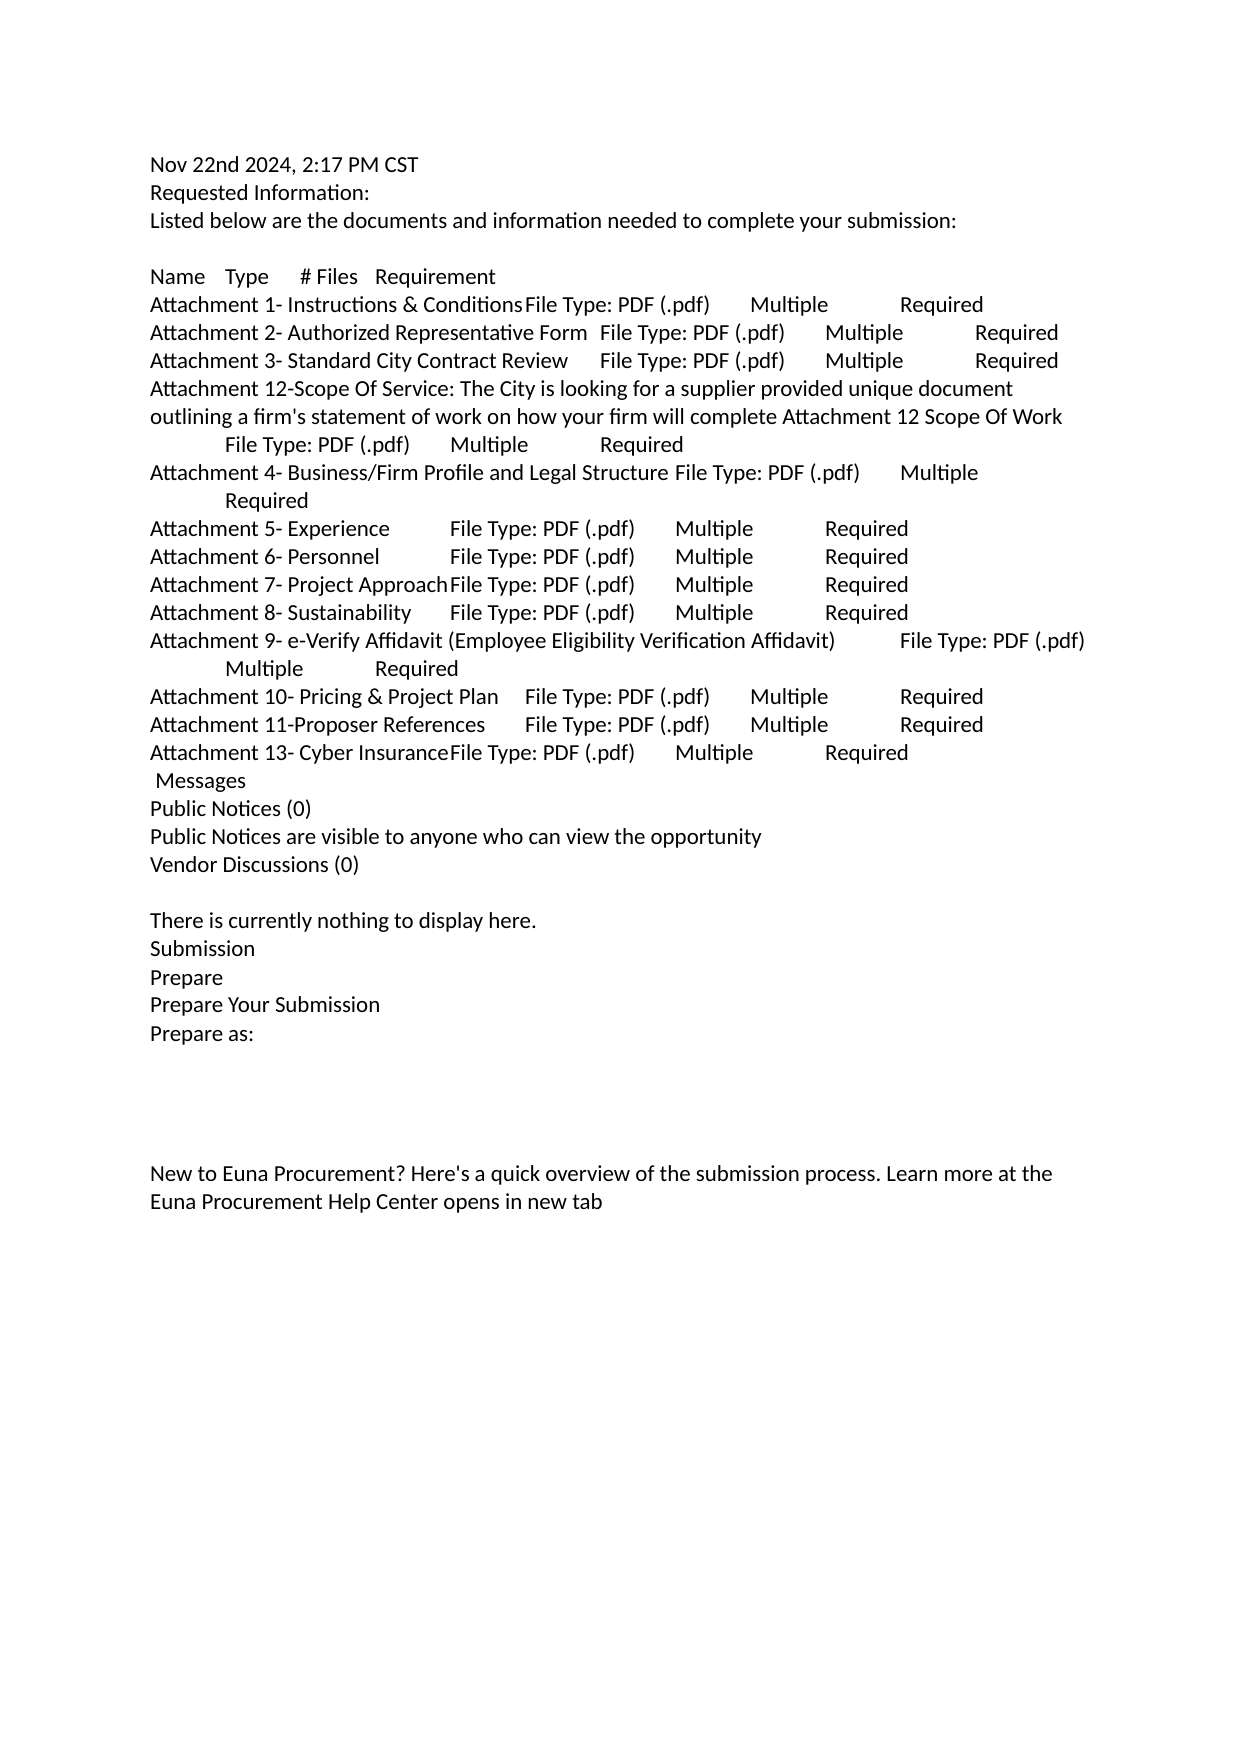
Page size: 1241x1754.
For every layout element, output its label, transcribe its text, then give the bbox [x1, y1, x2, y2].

text Attachment 1- Instructions & Conditions File Type: PDF (.pdf) Multiple Required [150, 290, 1090, 318]
text Attachment 9- e-Verify Affidavit (Employee Eligibility Verification Affidavit) File Type: PDF (.pdf) Multiple Required [150, 626, 1090, 682]
text Nov 22nd 2024, 2:17 PM CST [150, 150, 1090, 178]
text Prepare as: [150, 1019, 1090, 1047]
text Attachment 8- Sustainability File Type: PDF (.pdf) Multiple Required [150, 598, 1090, 626]
text Attachment 10- Pricing & Project Plan File Type: PDF (.pdf) Multiple Required [150, 682, 1090, 710]
text Requested Information: [150, 178, 1090, 206]
text There is currently nothing to display here. [150, 907, 1090, 934]
text Prepare [150, 963, 1090, 991]
text Attachment 13- Cyber Insurance File Type: PDF (.pdf) Multiple Required [150, 738, 1090, 766]
text Messages [150, 766, 1090, 794]
text Attachment 12-Scope Of Service: The City is looking for a supplier provided unique document outlining a firm's statement of work on how your firm will complete Attachment 12 Scope Of Work File Type: PDF (.pdf) Multiple Required [150, 374, 1090, 458]
text Vendor Discussions (0) [150, 851, 1090, 878]
text Attachment 4- Business/Firm Profile and Legal Structure File Type: PDF (.pdf) Multiple Required [150, 458, 1090, 514]
text Attachment 3- Standard City Contract Review File Type: PDF (.pdf) Multiple Required [150, 346, 1090, 374]
text Name Type # Files Requirement [150, 262, 1090, 290]
text Attachment 2- Authorized Representative Form File Type: PDF (.pdf) Multiple Required [150, 318, 1090, 346]
text Public Notices (0) [150, 794, 1090, 822]
text Attachment 11-Proposer References File Type: PDF (.pdf) Multiple Required [150, 710, 1090, 738]
text Attachment 5- Experience File Type: PDF (.pdf) Multiple Required [150, 514, 1090, 542]
text Public Notices are visible to anyone who can view the opportunity [150, 822, 1090, 851]
text Submission [150, 934, 1090, 963]
text Attachment 7- Project Approach File Type: PDF (.pdf) Multiple Required [150, 570, 1090, 598]
text Listed below are the documents and information needed to complete your submission: [150, 206, 1090, 234]
text Attachment 6- Personnel File Type: PDF (.pdf) Multiple Required [150, 542, 1090, 570]
text Prepare Your Submission [150, 991, 1090, 1019]
text New to Euna Procurement? Here's a quick overview of the submission process. Learn more at the Euna Procurement Help Center opens in new tab [150, 1159, 1090, 1215]
